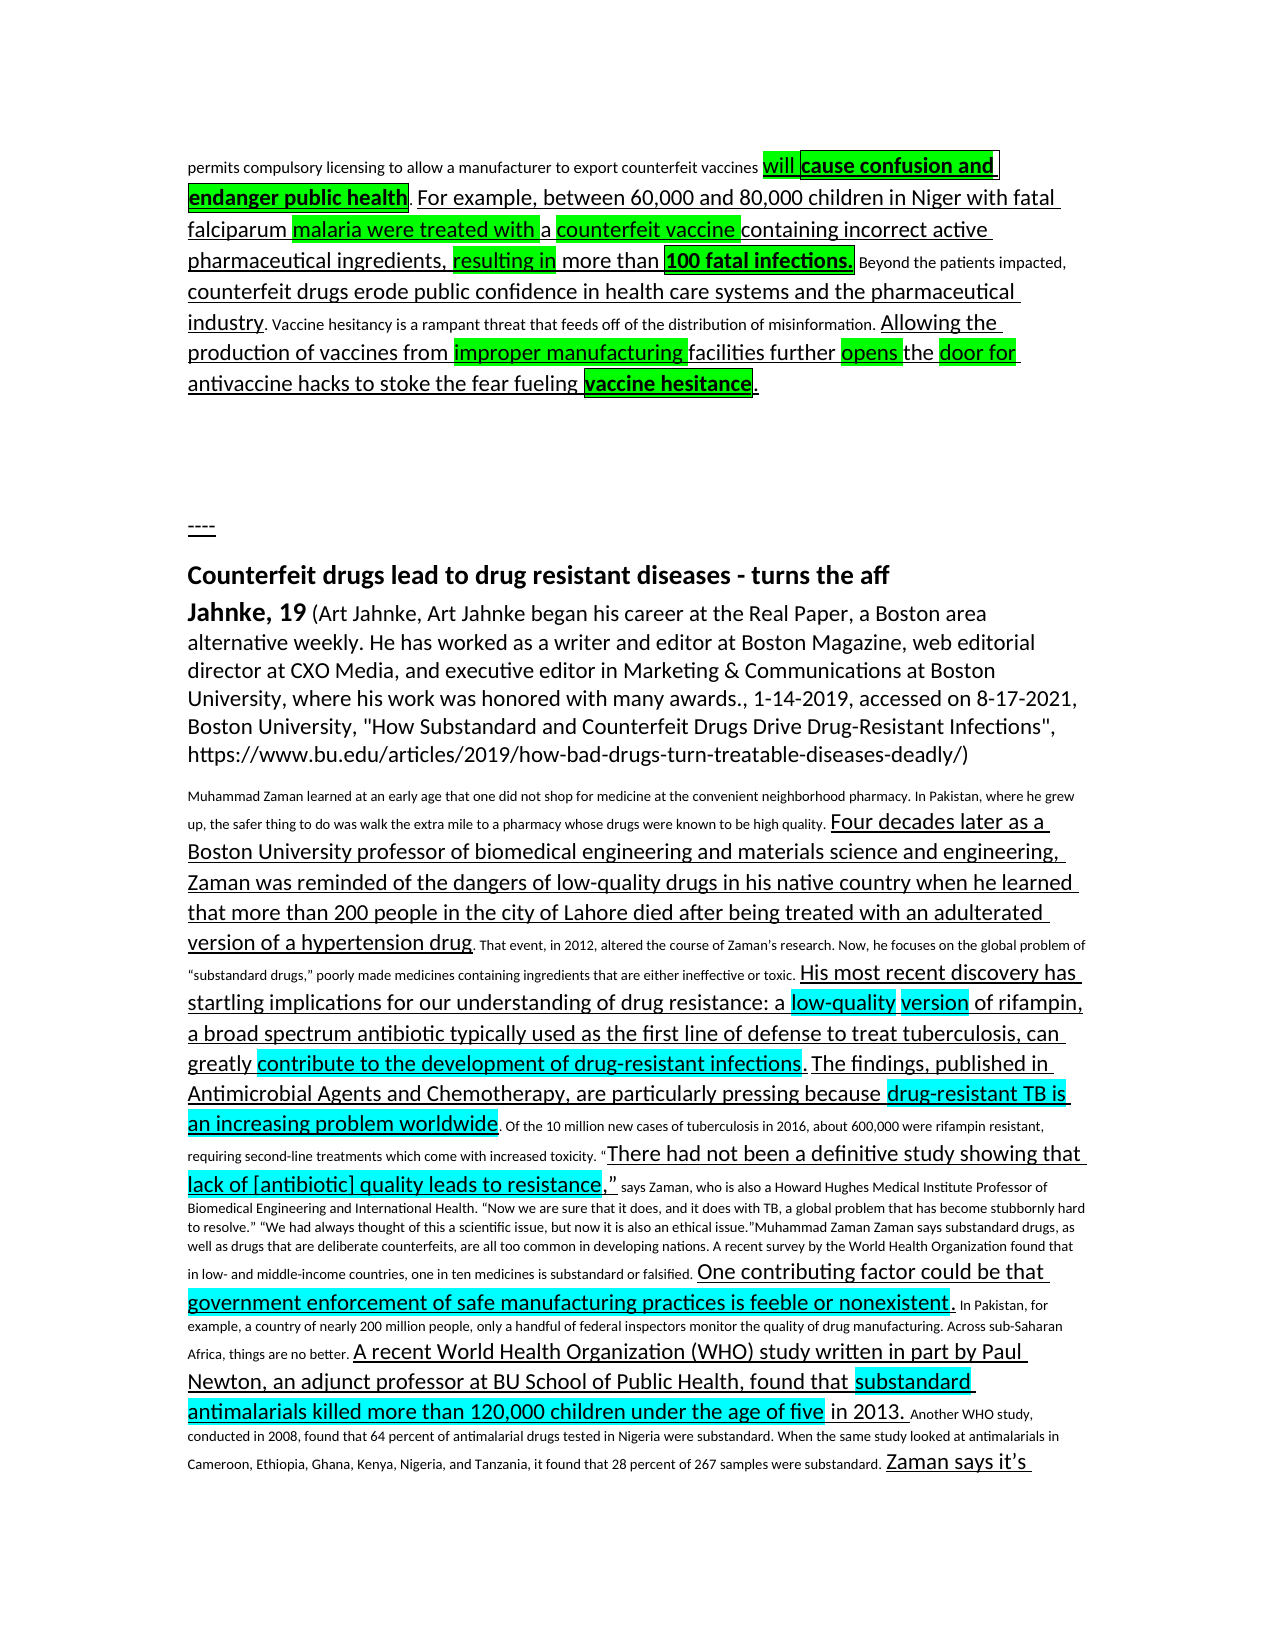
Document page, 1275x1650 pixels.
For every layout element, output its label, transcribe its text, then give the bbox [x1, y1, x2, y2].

subtitle Counterfeit drugs lead to drug resistant diseases - turns the aff [187, 558, 1087, 591]
text Jahnke, 19 (Art Jahnke, Art Jahnke began his career at the Real Paper, a Boston area alternative weekly. He has worked as a writer and editor at Boston Magazine, web editorial director at CXO Media, and executive editor in Marketing & Communications at Boston University, where his work was honored with many awards., 1-14-2019, accessed on 8-17-2021, Boston University, "How Substandard and Counterfeit Drugs Drive Drug-Resistant Infections", https://www.bu.edu/articles/2019/how-bad-drugs-turn-treatable-diseases-deadly/) [187, 595, 1087, 768]
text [187, 787, 1087, 1475]
text ---- [187, 511, 1087, 539]
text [187, 150, 1087, 398]
